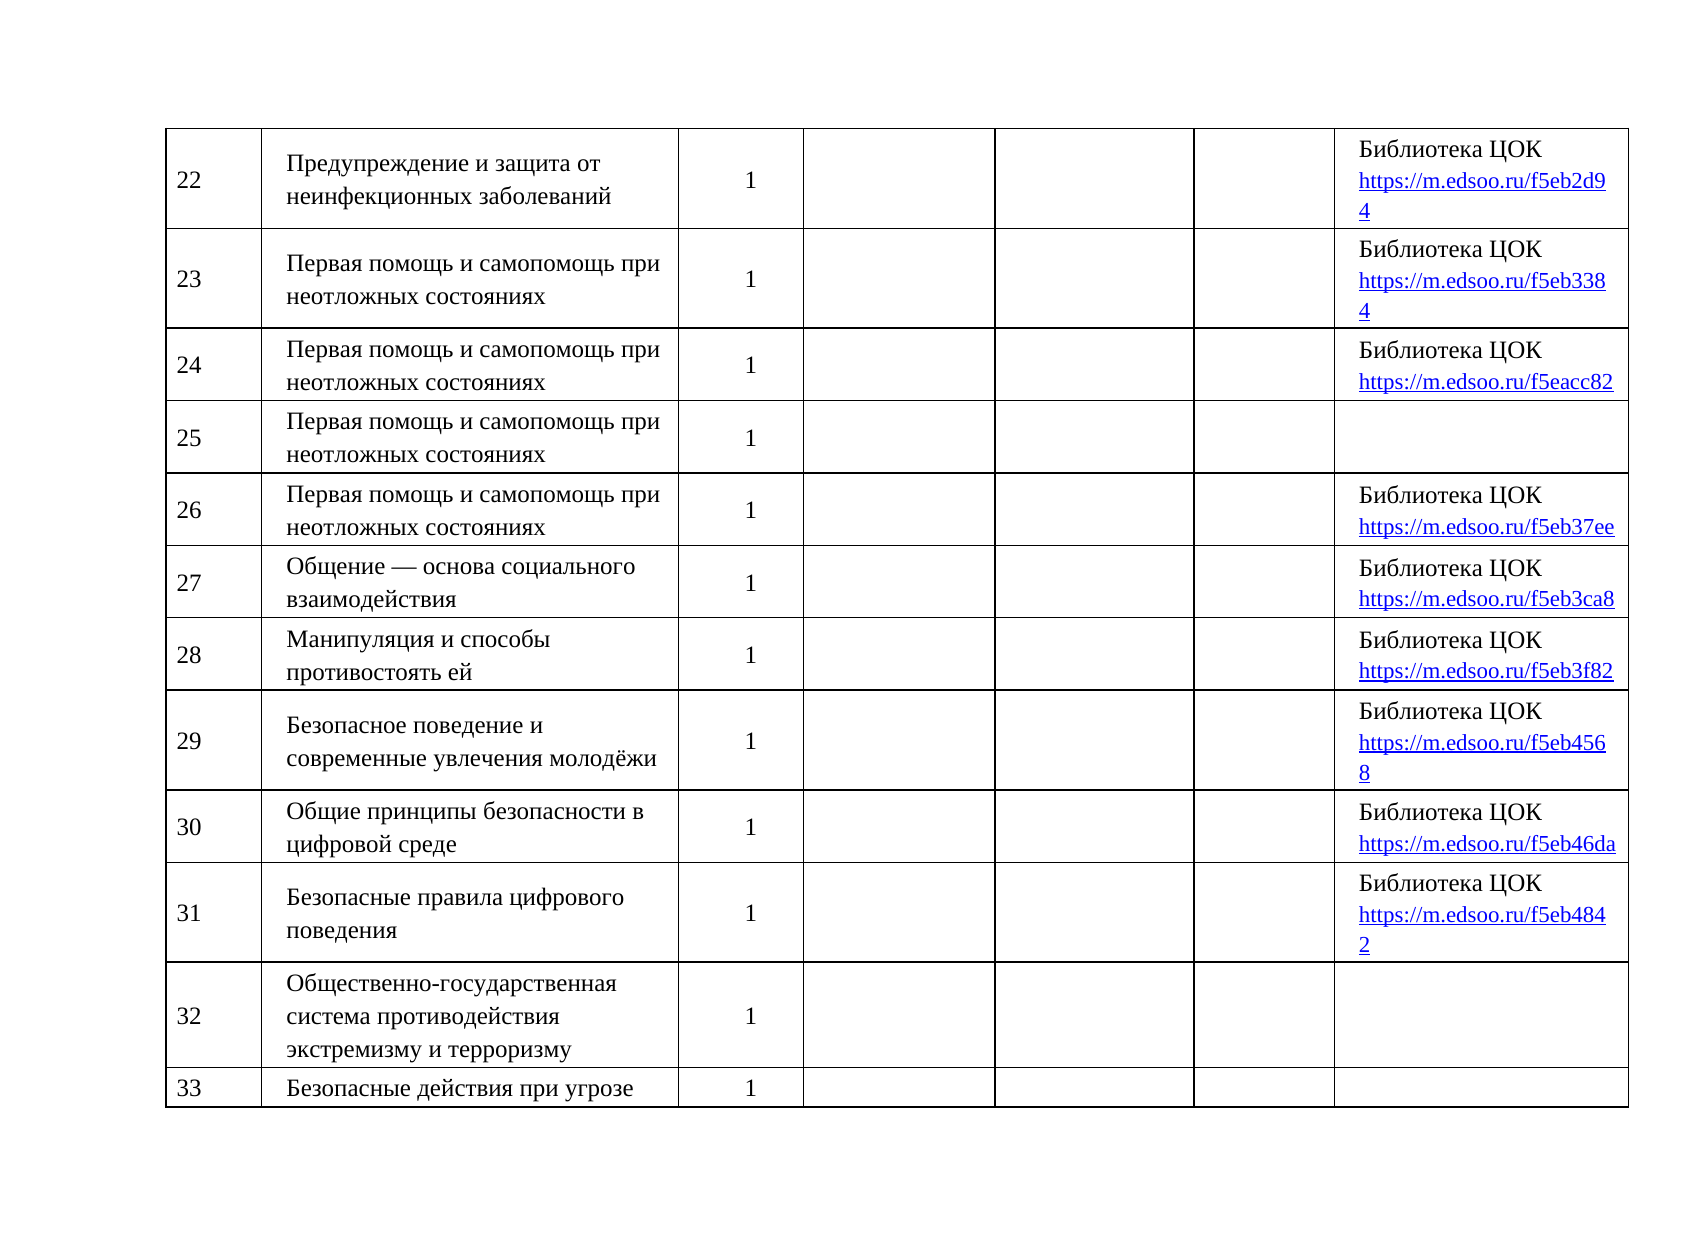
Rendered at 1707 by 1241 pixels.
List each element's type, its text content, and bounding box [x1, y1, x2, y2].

table_cell [804, 229, 994, 327]
table_cell 1 [679, 329, 803, 400]
table_cell [996, 474, 1193, 544]
table_cell 31 [167, 863, 261, 961]
table_cell 22 [167, 129, 261, 227]
table_cell Общественно-государственная система противодействия экстремизму и терроризму [262, 963, 678, 1067]
table_cell Библиотека ЦОК https://m.edsoo.ru/f5eb4568 [1335, 691, 1628, 789]
table_cell Общие принципы безопасности в цифровой среде [262, 791, 678, 861]
table_cell Библиотека ЦОК https://m.edsoo.ru/f5eb3ca8 [1335, 546, 1628, 617]
table_cell Первая помощь и самопомощь при неотложных состояниях [262, 401, 678, 472]
table_cell 1 [679, 863, 803, 961]
table_cell 30 [167, 791, 261, 861]
table_cell Общение — основа социального взаимодействия [262, 546, 678, 617]
table_cell [1195, 329, 1334, 400]
table_cell 1 [679, 229, 803, 327]
table_cell 1 [679, 546, 803, 617]
table_cell Библиотека ЦОК https://m.edsoo.ru/f5eb2d94 [1335, 129, 1628, 227]
table_cell [1195, 863, 1334, 961]
table_cell 23 [167, 229, 261, 327]
table_cell [1195, 546, 1334, 617]
table_cell Первая помощь и самопомощь при неотложных состояниях [262, 329, 678, 400]
table_cell [1195, 963, 1334, 1067]
table_cell [996, 791, 1193, 861]
table_cell [996, 546, 1193, 617]
table_cell Предупреждение и защита от неинфекционных заболеваний [262, 129, 678, 227]
table_cell [804, 401, 994, 472]
table_cell 1 [679, 474, 803, 544]
table_cell [804, 963, 994, 1067]
table_cell [804, 863, 994, 961]
table_cell [996, 1068, 1193, 1106]
table_cell [1195, 1068, 1334, 1106]
table_cell [804, 546, 994, 617]
table_cell Библиотека ЦОК https://m.edsoo.ru/f5eb3384 [1335, 229, 1628, 327]
table_cell 1 [679, 791, 803, 861]
table_cell [996, 329, 1193, 400]
table_cell [804, 791, 994, 861]
table_cell [1195, 401, 1334, 472]
table_cell [804, 618, 994, 689]
table_cell Библиотека ЦОК https://m.edsoo.ru/f5eacc82 [1335, 329, 1628, 400]
table_cell 27 [167, 546, 261, 617]
table_cell 25 [167, 401, 261, 472]
table_cell [996, 401, 1193, 472]
table_cell Безопасное поведение и современные увлечения молодёжи [262, 691, 678, 789]
table_cell [1195, 791, 1334, 861]
table_cell 1 [679, 963, 803, 1067]
table_cell [804, 691, 994, 789]
table_cell [996, 691, 1193, 789]
table_cell Библиотека ЦОК https://m.edsoo.ru/f5eb4842 [1335, 863, 1628, 961]
table_cell 26 [167, 474, 261, 544]
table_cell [262, 1068, 678, 1106]
table_cell Безопасные правила цифрового поведения [262, 863, 678, 961]
table_cell [1335, 1068, 1628, 1106]
table_cell 1 [679, 1068, 803, 1106]
table_cell [1195, 474, 1334, 544]
table_cell [804, 474, 994, 544]
table_cell [1195, 618, 1334, 689]
table_cell [1195, 691, 1334, 789]
table_cell 1 [679, 401, 803, 472]
table_cell Библиотека ЦОК https://m.edsoo.ru/f5eb46da [1335, 791, 1628, 861]
table_cell 29 [167, 691, 261, 789]
table_cell [804, 1068, 994, 1106]
table_cell [996, 863, 1193, 961]
table_cell [1335, 963, 1628, 1067]
table_cell [804, 129, 994, 227]
table_cell 1 [679, 129, 803, 227]
table_cell Библиотека ЦОК https://m.edsoo.ru/f5eb37ee [1335, 474, 1628, 544]
table_cell [1195, 129, 1334, 227]
table_cell Первая помощь и самопомощь при неотложных состояниях [262, 474, 678, 544]
table_cell 28 [167, 618, 261, 689]
table_cell [1335, 401, 1628, 472]
table_cell [996, 618, 1193, 689]
table_cell [804, 329, 994, 400]
table_cell [1195, 229, 1334, 327]
table_cell [996, 229, 1193, 327]
table_cell 24 [167, 329, 261, 400]
table_cell Первая помощь и самопомощь при неотложных состояниях [262, 229, 678, 327]
table_cell 1 [679, 618, 803, 689]
table_cell Библиотека ЦОК https://m.edsoo.ru/f5eb3f82 [1335, 618, 1628, 689]
table_cell Манипуляция и способы противостоять ей [262, 618, 678, 689]
table_cell 1 [679, 691, 803, 789]
table_cell 33 [167, 1068, 261, 1106]
table_cell [996, 963, 1193, 1067]
table_cell [996, 129, 1193, 227]
table_cell 32 [167, 963, 261, 1067]
